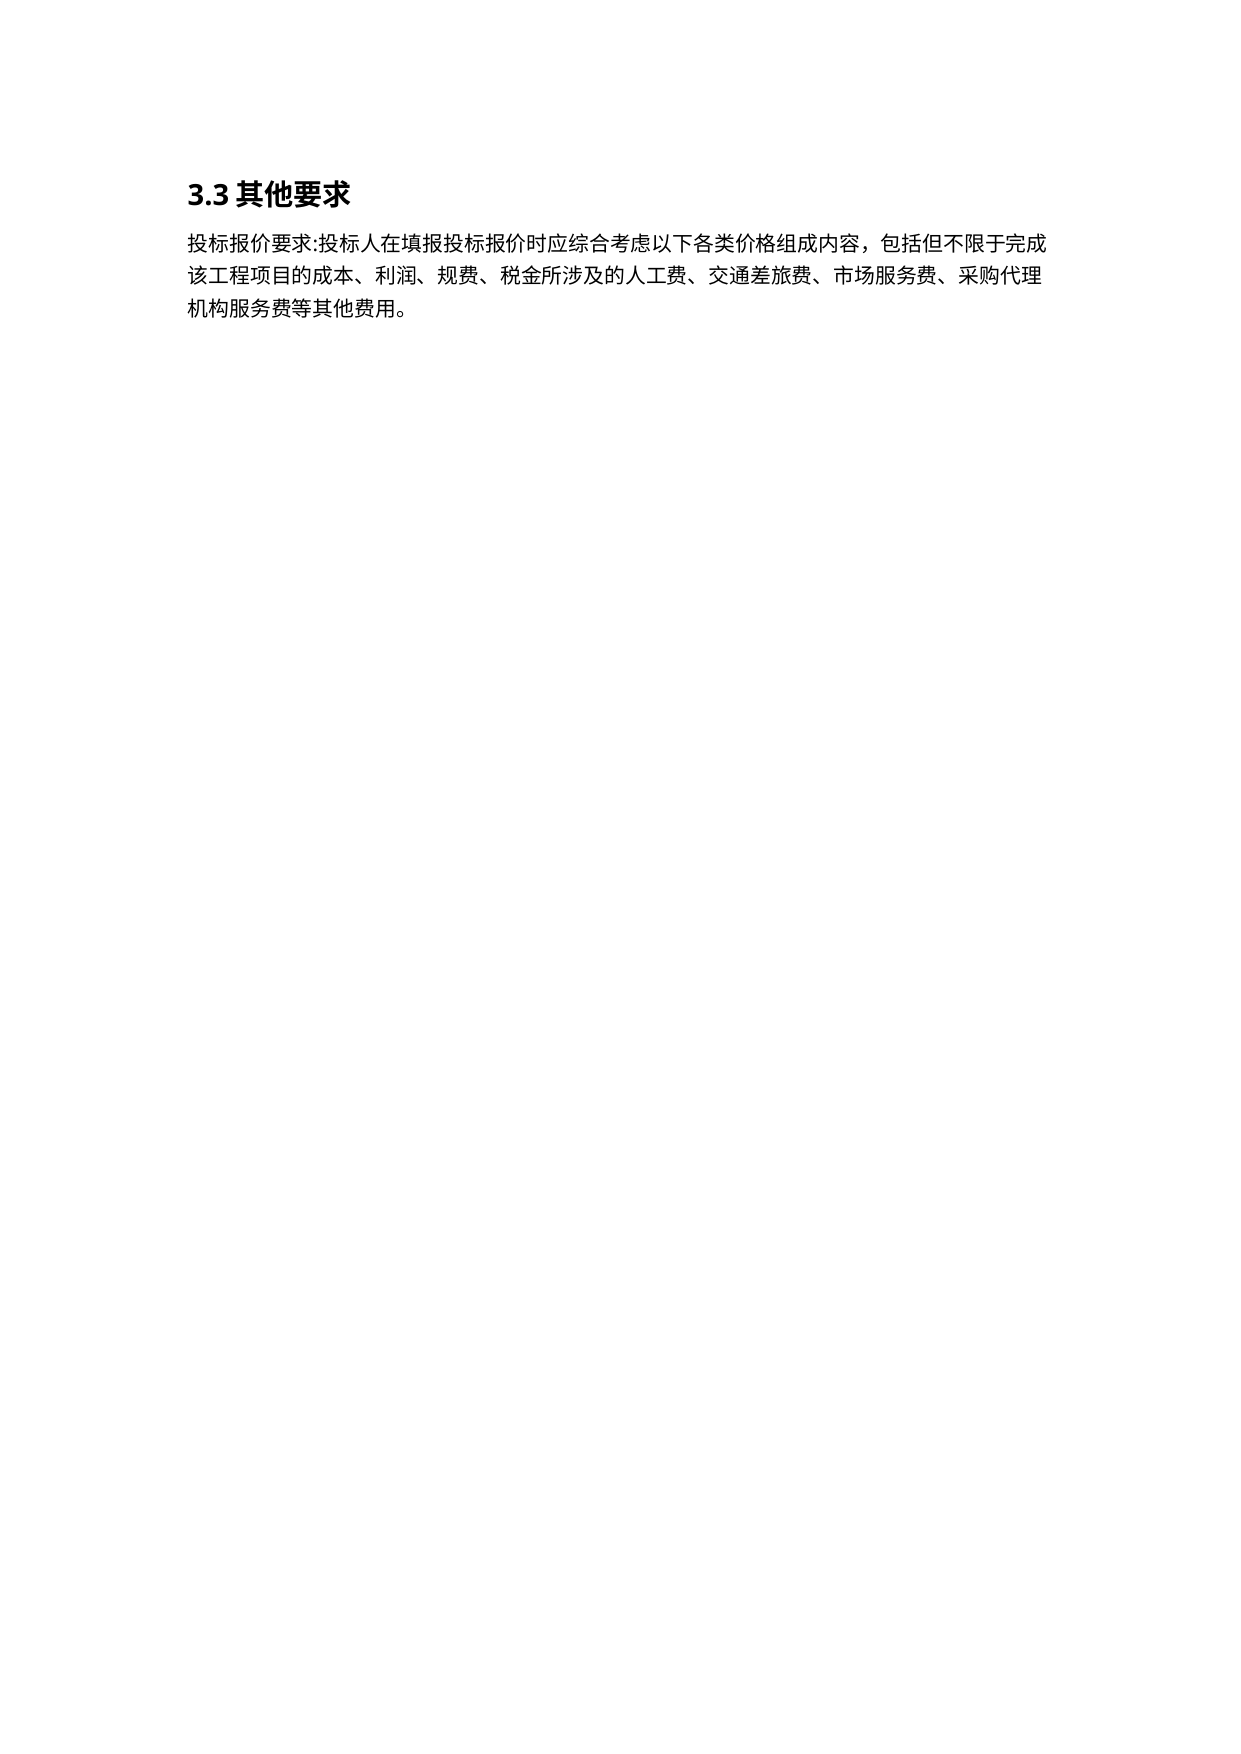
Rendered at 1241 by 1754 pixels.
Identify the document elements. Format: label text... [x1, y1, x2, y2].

text 3.3其他要求 [187, 162, 1053, 227]
text 投标报价要求:投标人在填报投标报价时应综合考虑以下各类价格组成内容，包括但不限于完成该工程项目的成本、利润、规费、税金所涉及的人工费、交通差旅费、市场服务费、采购代理机构服务费等其他费用。 [187, 227, 1053, 324]
